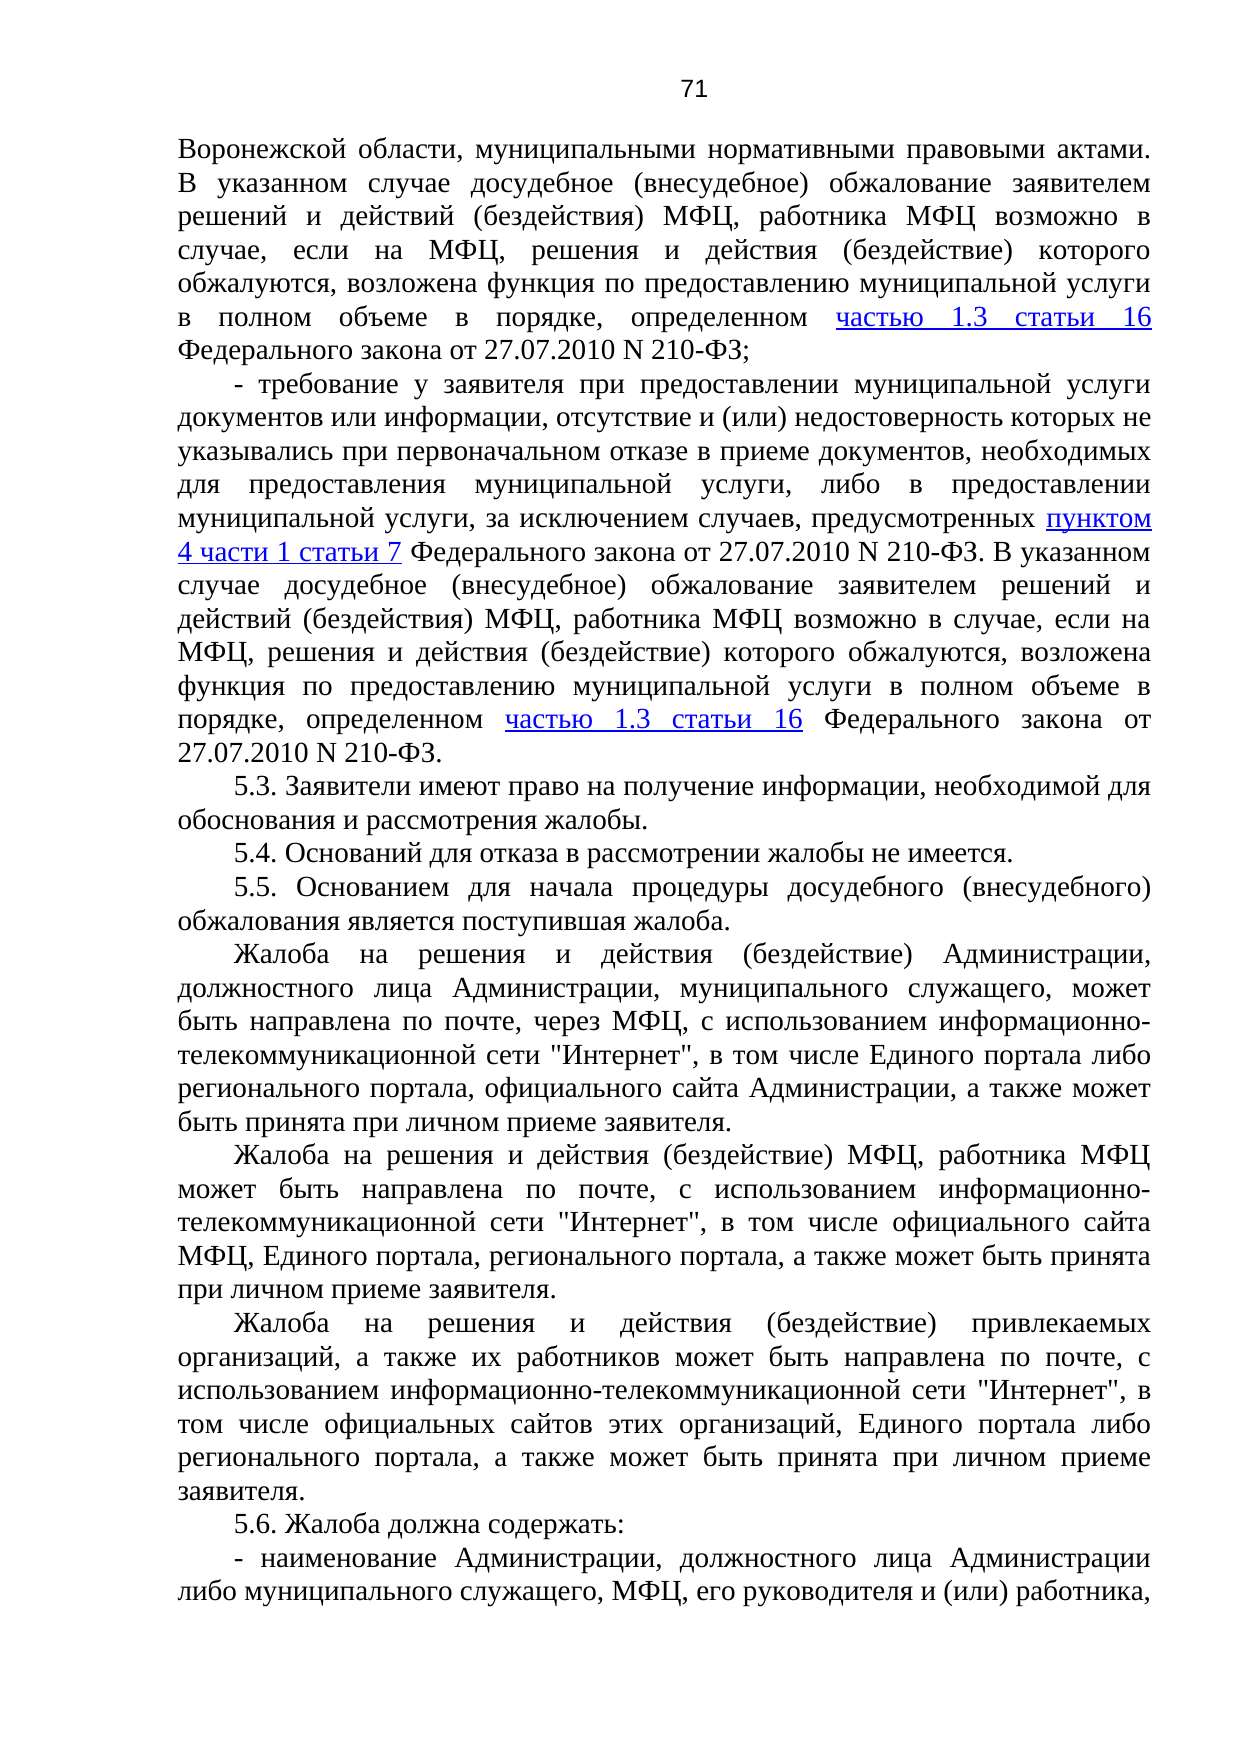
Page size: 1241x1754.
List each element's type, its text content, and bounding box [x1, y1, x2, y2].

text 5.6. Жалоба должна содержать: [177, 1506, 1152, 1540]
text Жалоба на решения и действия (бездействие) привлекаемых организаций, а также их работников может быть направлена по почте, с использованием информационно-телекоммуникационной сети "Интернет", в том числе официальных сайтов этих организаций, Единого портала либо регионального портала, а также может быть принята при личном приеме заявителя. [177, 1305, 1152, 1506]
text 5.3. Заявители имеют право на получение информации, необходимой для обоснования и рассмотрения жалобы. [177, 768, 1152, 836]
text - требование у заявителя при предоставлении муниципальной услуги документов или информации, отсутствие и (или) недостоверность которых не указывались при первоначальном отказе в приеме документов, необходимых для предоставления муниципальной услуги, либо в предоставлении муниципальной услуги, за исключением случаев, предусмотренных пунктом 4 части 1 статьи 7 Федерального закона от 27.07.2010 N 210-ФЗ. В указанном случае досудебное (внесудебное) обжалование заявителем решений и действий (бездействия) МФЦ, работника МФЦ возможно в случае, если на МФЦ, решения и действия (бездействие) которого обжалуются, возложена функция по предоставлению муниципальной услуги в полном объеме в порядке, определенном частью 1.3 статьи 16 Федерального закона от 27.07.2010 N 210-ФЗ. [177, 366, 1152, 768]
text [177, 131, 1152, 366]
text Жалоба на решения и действия (бездействие) Администрации, должностного лица Администрации, муниципального служащего, может быть направлена по почте, через МФЦ, с использованием информационно-телекоммуникационной сети "Интернет", в том числе Единого портала либо регионального портала, официального сайта Администрации, а также может быть принята при личном приеме заявителя. [177, 936, 1152, 1137]
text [177, 1540, 1152, 1607]
text Жалоба на решения и действия (бездействие) МФЦ, работника МФЦ может быть направлена по почте, с использованием информационно-телекоммуникационной сети "Интернет", в том числе официального сайта МФЦ, Единого портала, регионального портала, а также может быть принята при личном приеме заявителя. [177, 1137, 1152, 1305]
text 5.5. Основанием для начала процедуры досудебного (внесудебного) обжалования является поступившая жалоба. [177, 869, 1152, 936]
text 5.4. Оснований для отказа в рассмотрении жалобы не имеется. [177, 836, 1152, 869]
